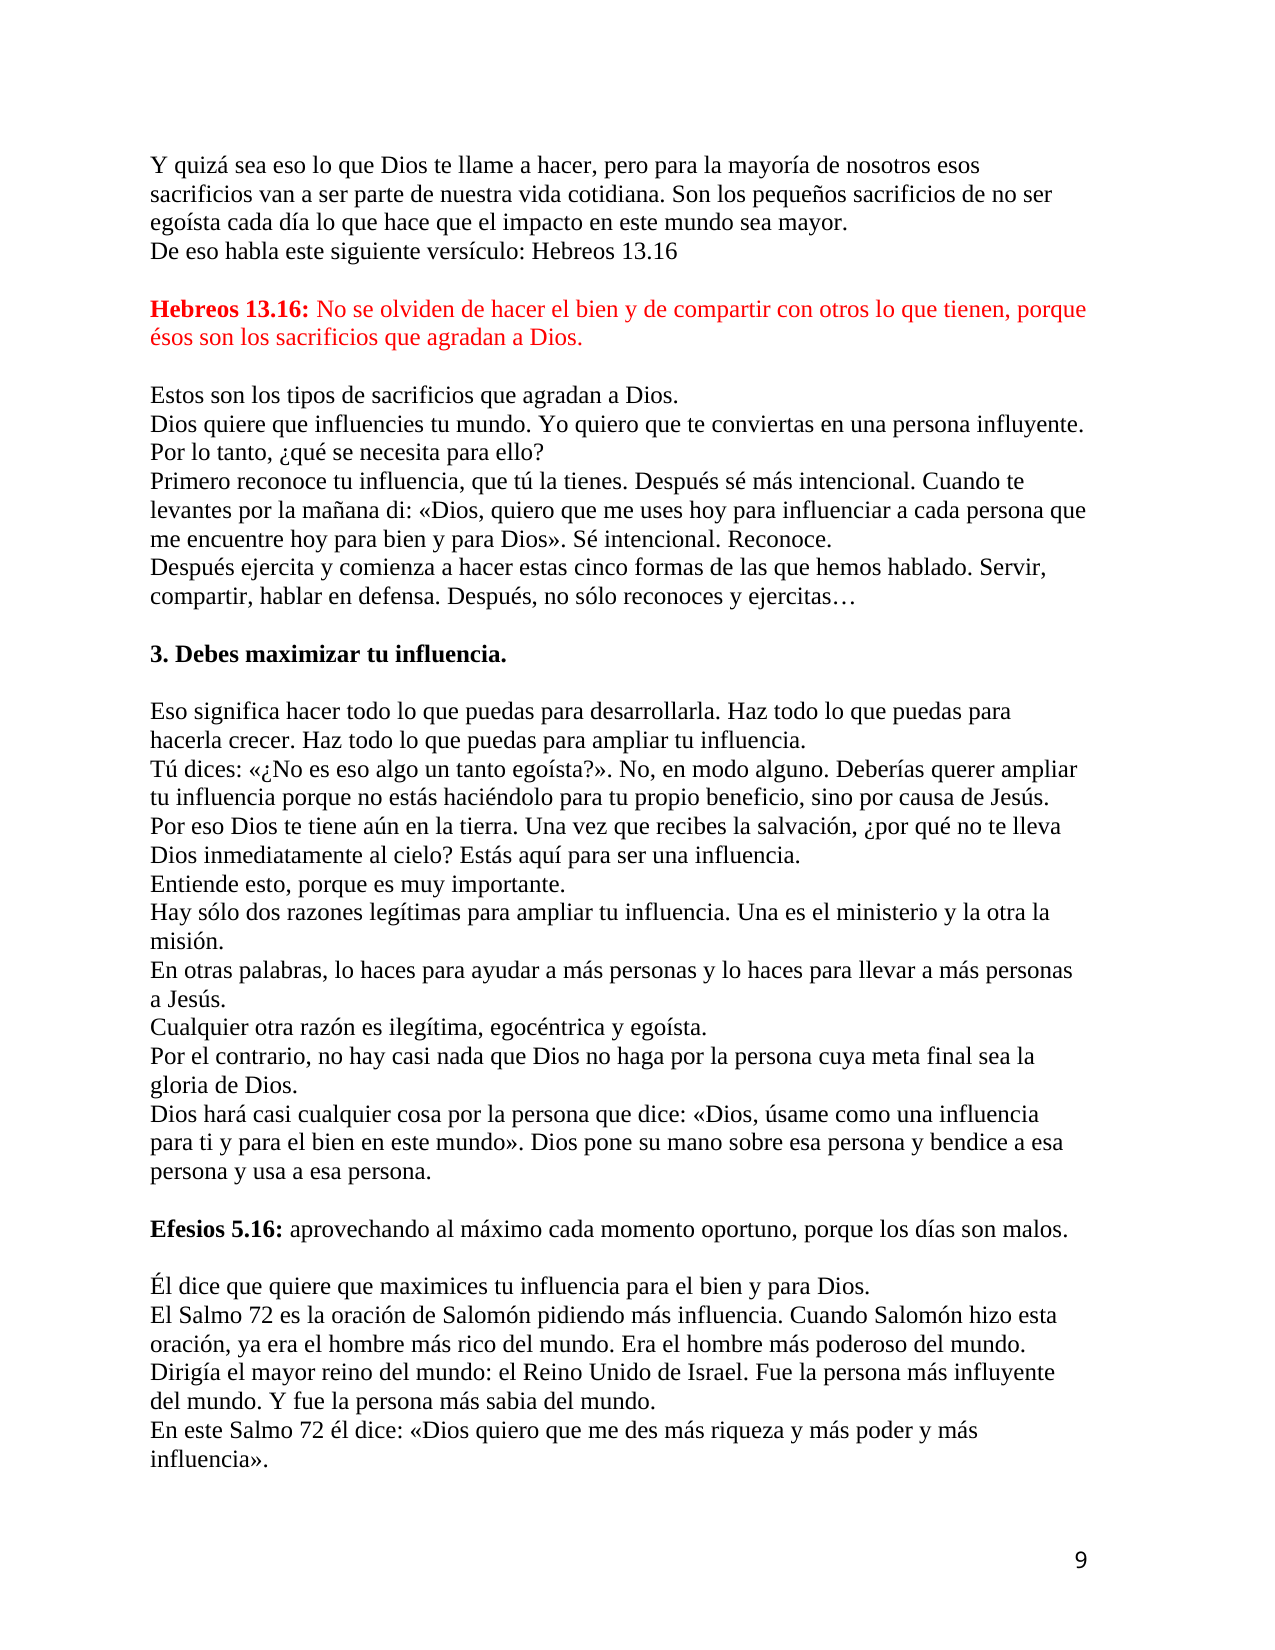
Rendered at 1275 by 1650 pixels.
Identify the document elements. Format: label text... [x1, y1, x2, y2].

text Hebreos 13.16: No se olviden de hacer el bien y de compartir con otros lo que tienen, porque ésos son los sacrificios que agradan a Dios. [150, 294, 1087, 351]
text Eso significa hacer todo lo que puedas para desarrollarla. Haz todo lo que puedas para hacerla crecer. Haz todo lo que puedas para ampliar tu influencia. [150, 696, 1087, 754]
text Él dice que quiere que maximices tu influencia para el bien y para Dios. [150, 1271, 1087, 1300]
text En otras palabras, lo haces para ayudar a más personas y lo haces para llevar a más personas a Jesús. [150, 955, 1087, 1012]
text Después ejercita y comienza a hacer estas cinco formas de las que hemos hablado. Servir, compartir, hablar en defensa. Después, no sólo reconoces y ejercitas… [150, 552, 1087, 610]
text Por eso Dios te tiene aún en la tierra. Una vez que recibes la salvación, ¿por qué no te lleva Dios inmediatamente al cielo? Estás aquí para ser una influencia. [150, 811, 1087, 869]
text Dios hará casi cualquier cosa por la persona que dice: «Dios, úsame como una influencia para ti y para el bien en este mundo». Dios pone su mano sobre esa persona y bendice a esa persona y usa a esa persona. [150, 1099, 1087, 1185]
text Entiende esto, porque es muy importante. [150, 869, 1087, 897]
text En este Salmo 72 él dice: «Dios quiero que me des más riqueza y más poder y más influencia». [150, 1415, 1087, 1472]
text El Salmo 72 es la oración de Salomón pidiendo más influencia. Cuando Salomón hizo esta oración, ya era el hombre más rico del mundo. Era el hombre más poderoso del mundo. [150, 1300, 1087, 1357]
text Cualquier otra razón es ilegítima, egocéntrica y egoísta. [150, 1012, 1087, 1041]
text 3. Debes maximizar tu influencia. [150, 639, 1087, 667]
text Tú dices: «¿No es eso algo un tanto egoísta?». No, en modo alguno. Deberías querer ampliar tu influencia porque no estás haciéndolo para tu propio beneficio, sino por causa de Jesús. [150, 754, 1087, 811]
text Estos son los tipos de sacrificios que agradan a Dios. [150, 380, 1087, 409]
text Dios quiere que influencies tu mundo. Yo quiero que te conviertas en una persona influyente. Por lo tanto, ¿qué se necesita para ello? [150, 409, 1087, 466]
text Efesios 5.16: aprovechando al máximo cada momento oportuno, porque los días son malos. [150, 1214, 1087, 1242]
text Y quizá sea eso lo que Dios te llame a hacer, pero para la mayoría de nosotros esos sacrificios van a ser parte de nuestra vida cotidiana. Son los pequeños sacrificios de no ser egoísta cada día lo que hace que el impacto en este mundo sea mayor. [150, 150, 1087, 236]
text Dirigía el mayor reino del mundo: el Reino Unido de Israel. Fue la persona más influyente del mundo. Y fue la persona más sabia del mundo. [150, 1357, 1087, 1415]
text Primero reconoce tu influencia, que tú la tienes. Después sé más intencional. Cuando te levantes por la mañana di: «Dios, quiero que me uses hoy para influenciar a cada persona que me encuentre hoy para bien y para Dios». Sé intencional. Reconoce. [150, 466, 1087, 552]
text Por el contrario, no hay casi nada que Dios no haga por la persona cuya meta final sea la gloria de Dios. [150, 1041, 1087, 1099]
text Hay sólo dos razones legítimas para ampliar tu influencia. Una es el ministerio y la otra la misión. [150, 897, 1087, 955]
text De eso habla este siguiente versículo: Hebreos 13.16 [150, 236, 1087, 265]
